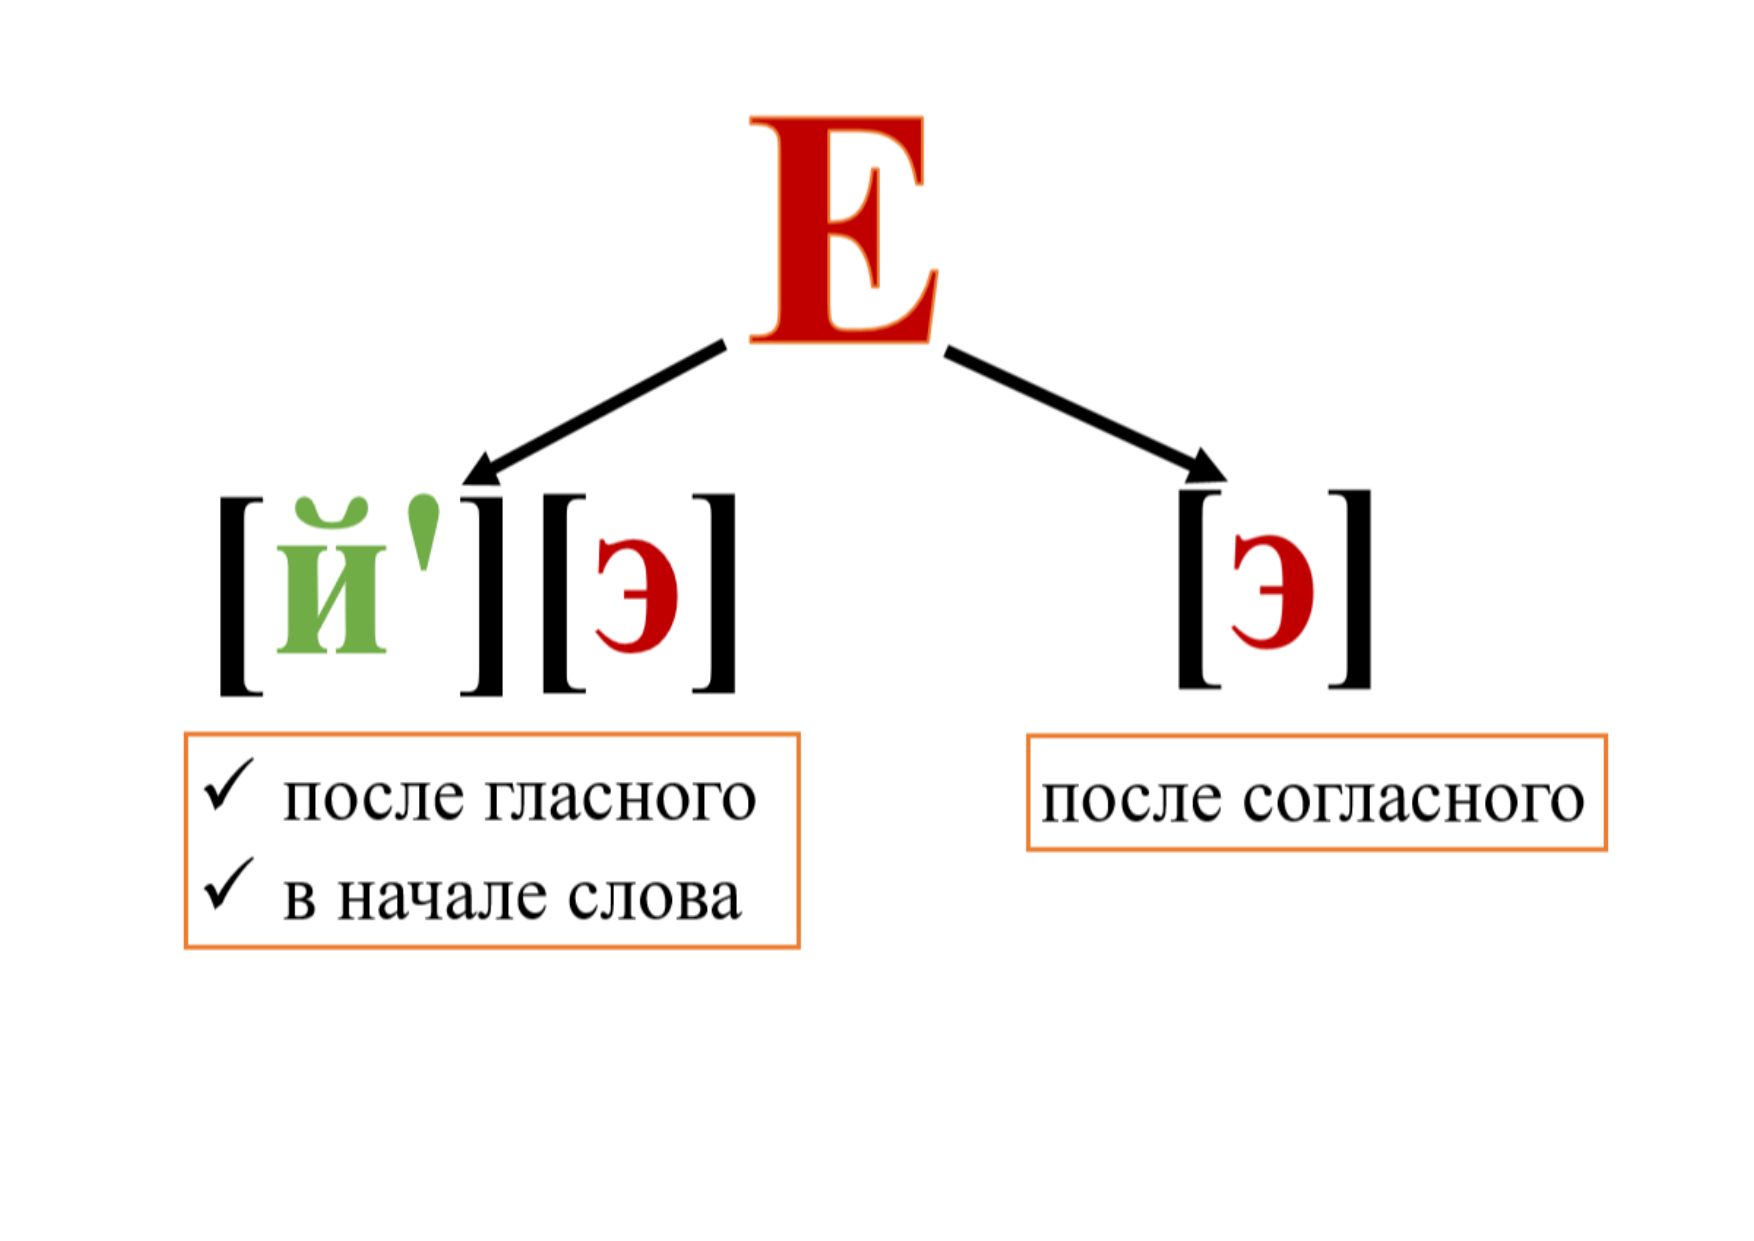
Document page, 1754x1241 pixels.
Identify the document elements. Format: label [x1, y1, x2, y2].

picture [29, 76, 1739, 1143]
